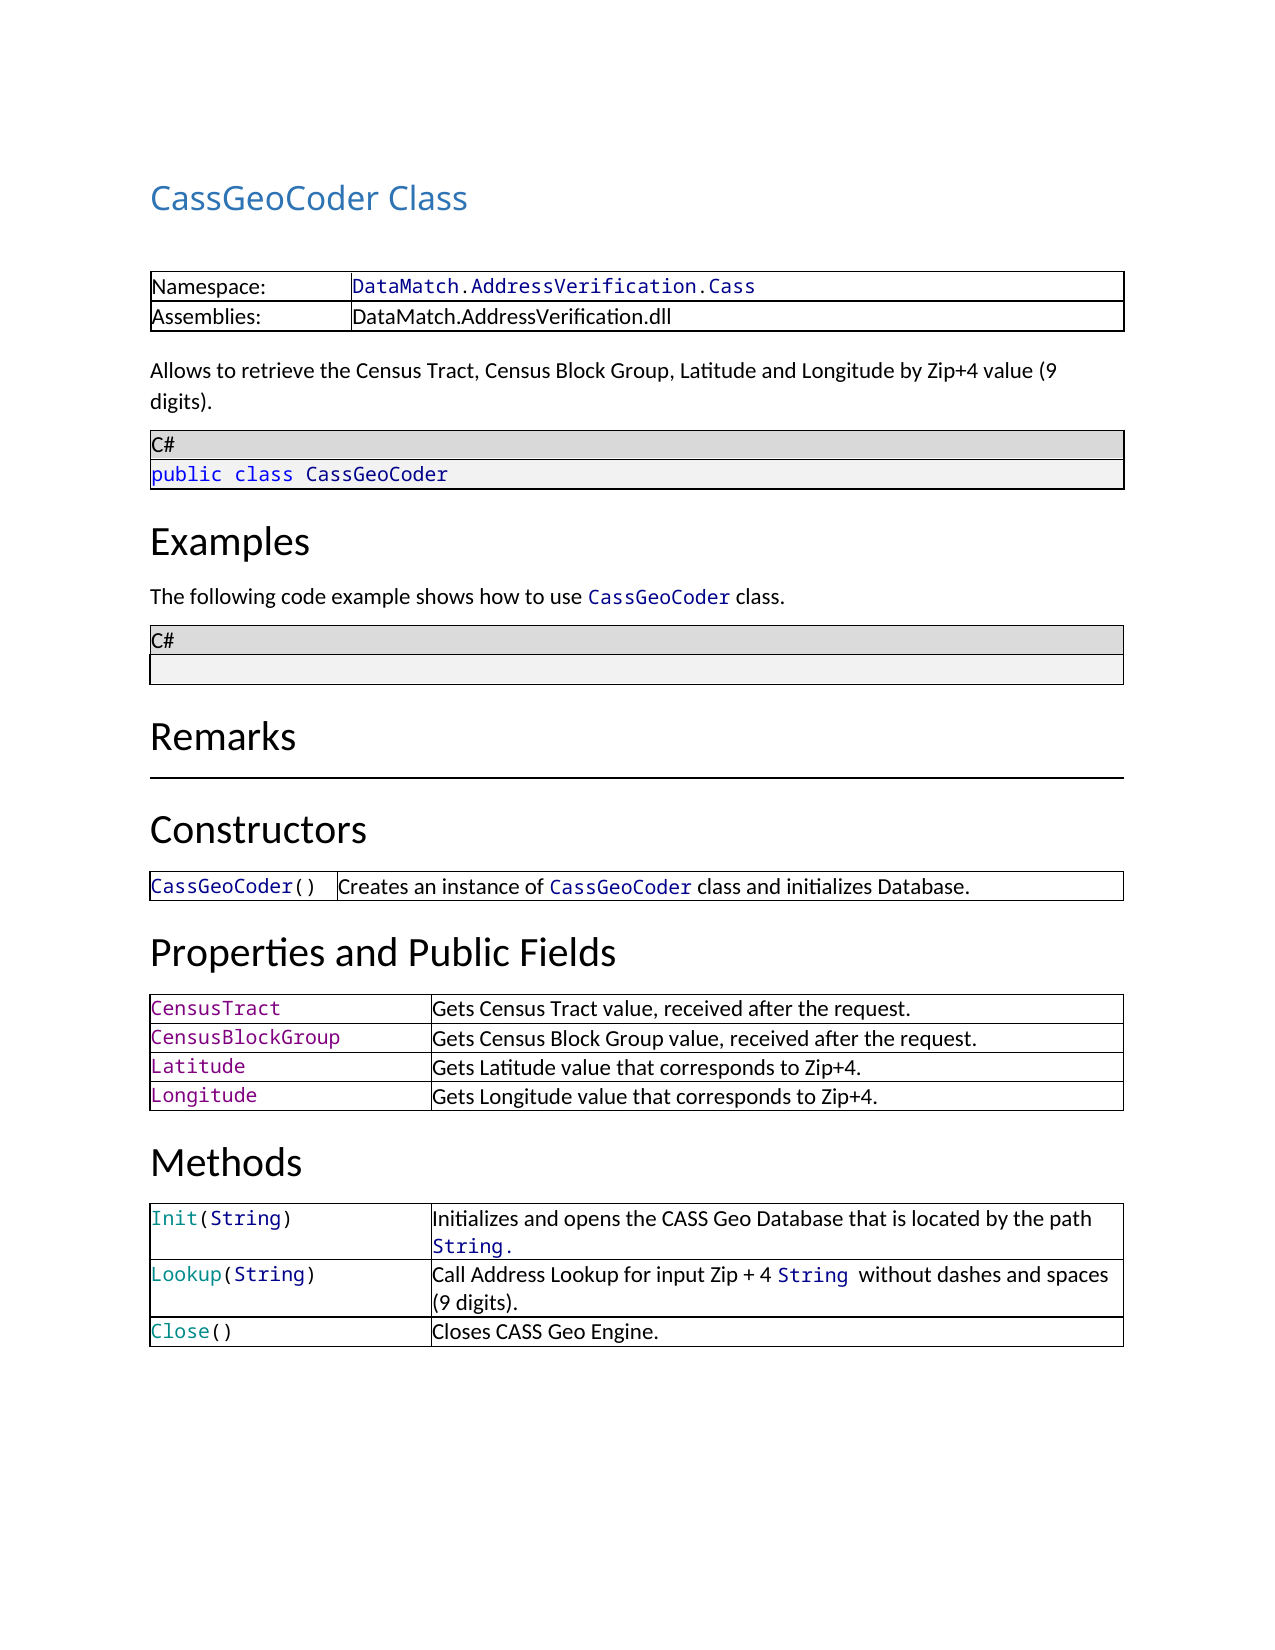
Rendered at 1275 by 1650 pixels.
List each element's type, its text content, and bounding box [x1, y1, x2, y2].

text Methods [150, 1136, 1125, 1187]
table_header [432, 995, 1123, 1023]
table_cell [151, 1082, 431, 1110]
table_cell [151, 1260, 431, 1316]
text Constructors [150, 803, 1125, 854]
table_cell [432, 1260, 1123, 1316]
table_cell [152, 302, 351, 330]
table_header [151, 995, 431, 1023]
subtitle CassGeoCoder Class [150, 175, 1125, 220]
text The following code example shows how to use CassGeoCoder class. [150, 582, 1125, 610]
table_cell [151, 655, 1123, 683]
text Properties and Public Fields [150, 926, 1125, 977]
text Allows to retrieve the Census Tract, Census Block Group, Latitude and Longitude by Zip+4 value (9 digits). [150, 357, 1125, 415]
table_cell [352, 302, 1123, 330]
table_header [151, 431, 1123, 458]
text Examples [150, 514, 1125, 565]
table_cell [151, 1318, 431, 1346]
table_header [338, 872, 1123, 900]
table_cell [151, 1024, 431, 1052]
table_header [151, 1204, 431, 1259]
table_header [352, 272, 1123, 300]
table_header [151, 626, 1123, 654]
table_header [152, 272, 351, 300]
text Remarks [150, 709, 1125, 760]
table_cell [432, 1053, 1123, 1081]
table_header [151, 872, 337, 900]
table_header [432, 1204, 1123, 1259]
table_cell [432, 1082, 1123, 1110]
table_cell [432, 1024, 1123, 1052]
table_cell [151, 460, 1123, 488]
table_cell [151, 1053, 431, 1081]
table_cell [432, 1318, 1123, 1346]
